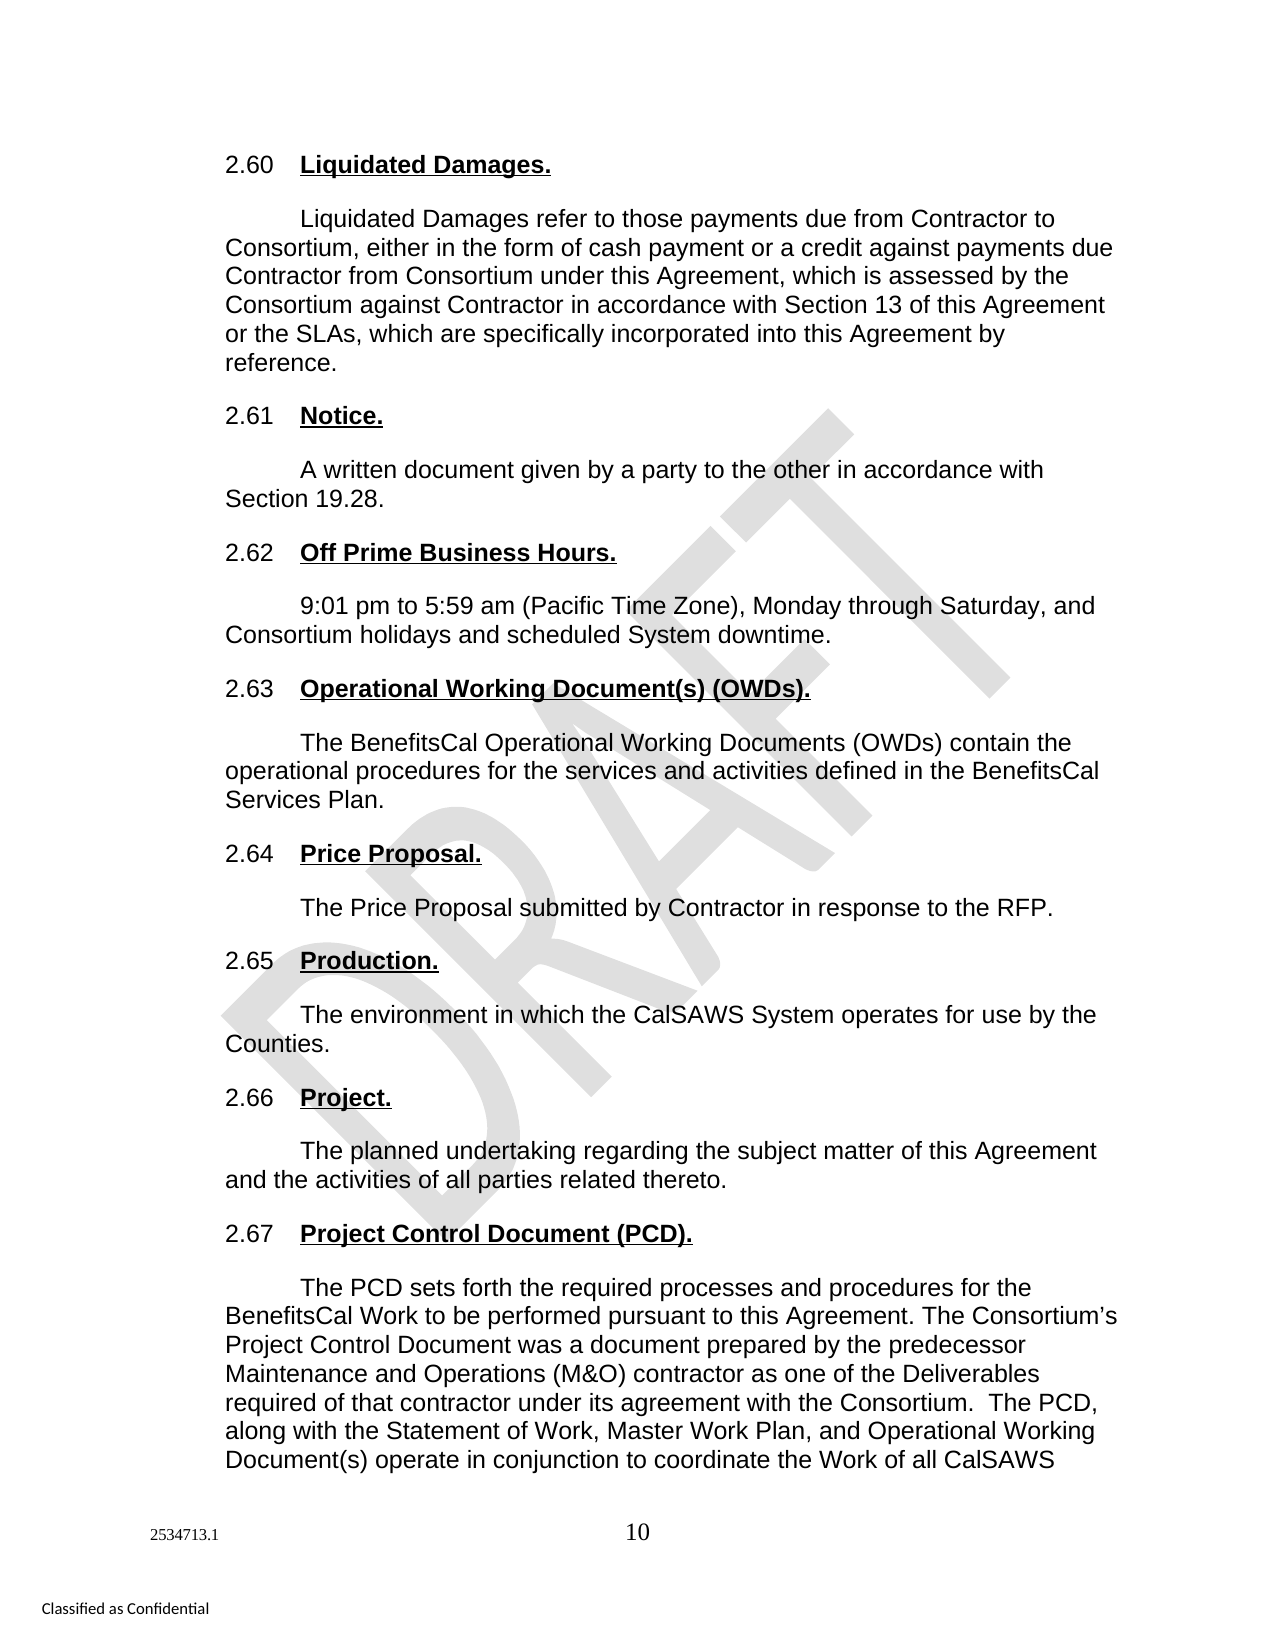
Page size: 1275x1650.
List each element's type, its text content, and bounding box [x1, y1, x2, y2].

text Operational Working Document(s) (OWDs). [225, 674, 1125, 702]
text Price Proposal. [225, 839, 1125, 867]
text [225, 1272, 1125, 1474]
text Liquidated Damages refer to those payments due from Contractor to Consortium, either in the form of cash payment or a credit against payments due Contractor from Consortium under this Agreement, which is assessed by the Consortium against Contractor in accordance with Section 13 of this Agreement or the SLAs, which are specifically incorporated into this Agreement by reference. [225, 204, 1125, 376]
text Project. [225, 1082, 1125, 1111]
text The environment in which the CalSAWS System operates for use by the Counties. [225, 1000, 1125, 1057]
text The planned undertaking regarding the subject matter of this Agreement and the activities of all parties related thereto. [225, 1136, 1125, 1194]
text 9:01 pm to 5:59 am (Pacific Time Zone), Monday through Saturday, and Consortium holidays and scheduled System downtime. [225, 591, 1125, 649]
text Off Prime Business Hours. [225, 537, 1125, 566]
text The Price Proposal submitted by Contractor in response to the RFP. [225, 892, 1125, 921]
text The BenefitsCal Operational Working Documents (OWDs) contain the operational procedures for the services and activities defined in the BenefitsCal Services Plan. [225, 727, 1125, 814]
text Notice. [225, 401, 1125, 430]
text Liquidated Damages. [225, 150, 1125, 179]
text Production. [225, 946, 1125, 975]
text Project Control Document (PCD). [225, 1219, 1125, 1247]
text A written document given by a party to the other in accordance with Section 19.28. [225, 455, 1125, 512]
